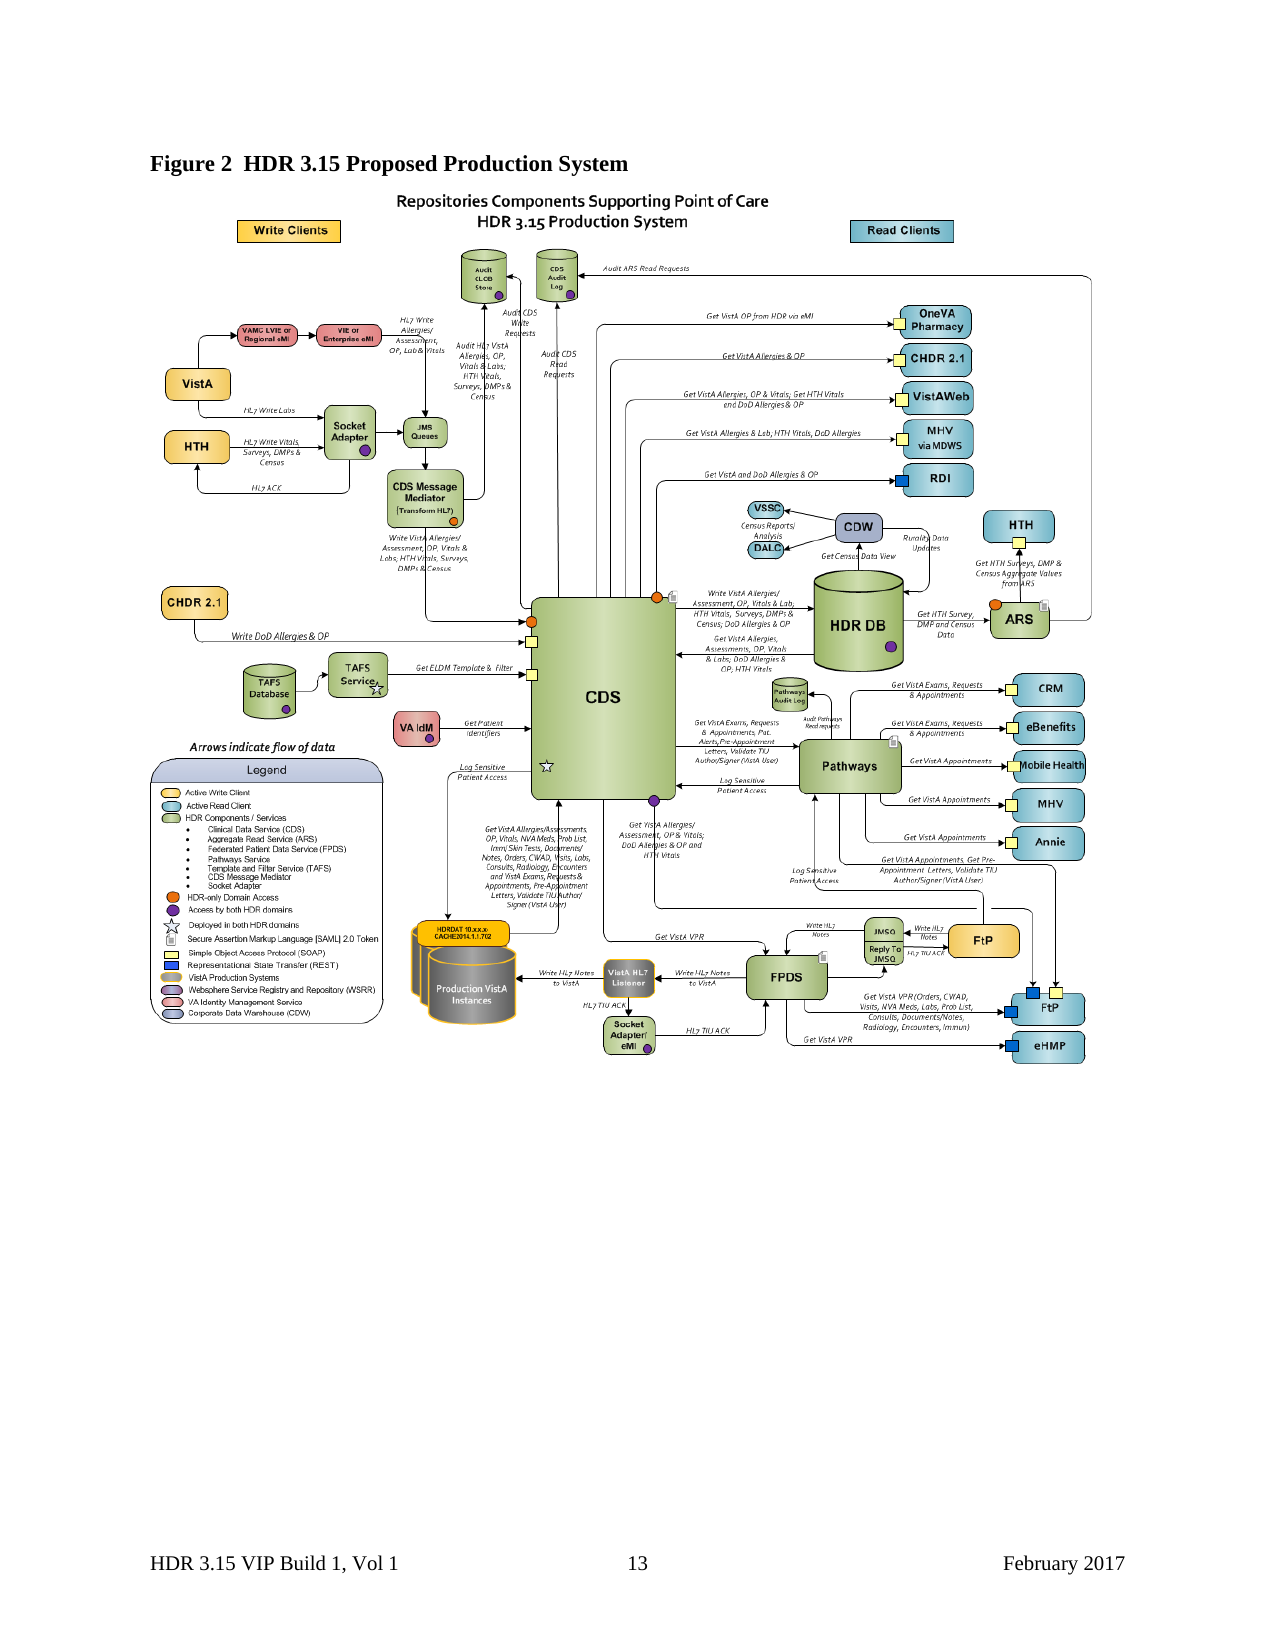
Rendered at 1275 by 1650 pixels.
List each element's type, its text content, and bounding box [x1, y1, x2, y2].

picture [150, 188, 1092, 1064]
text Figure 2 HDR 3.15 Proposed Production System [150, 150, 1125, 176]
